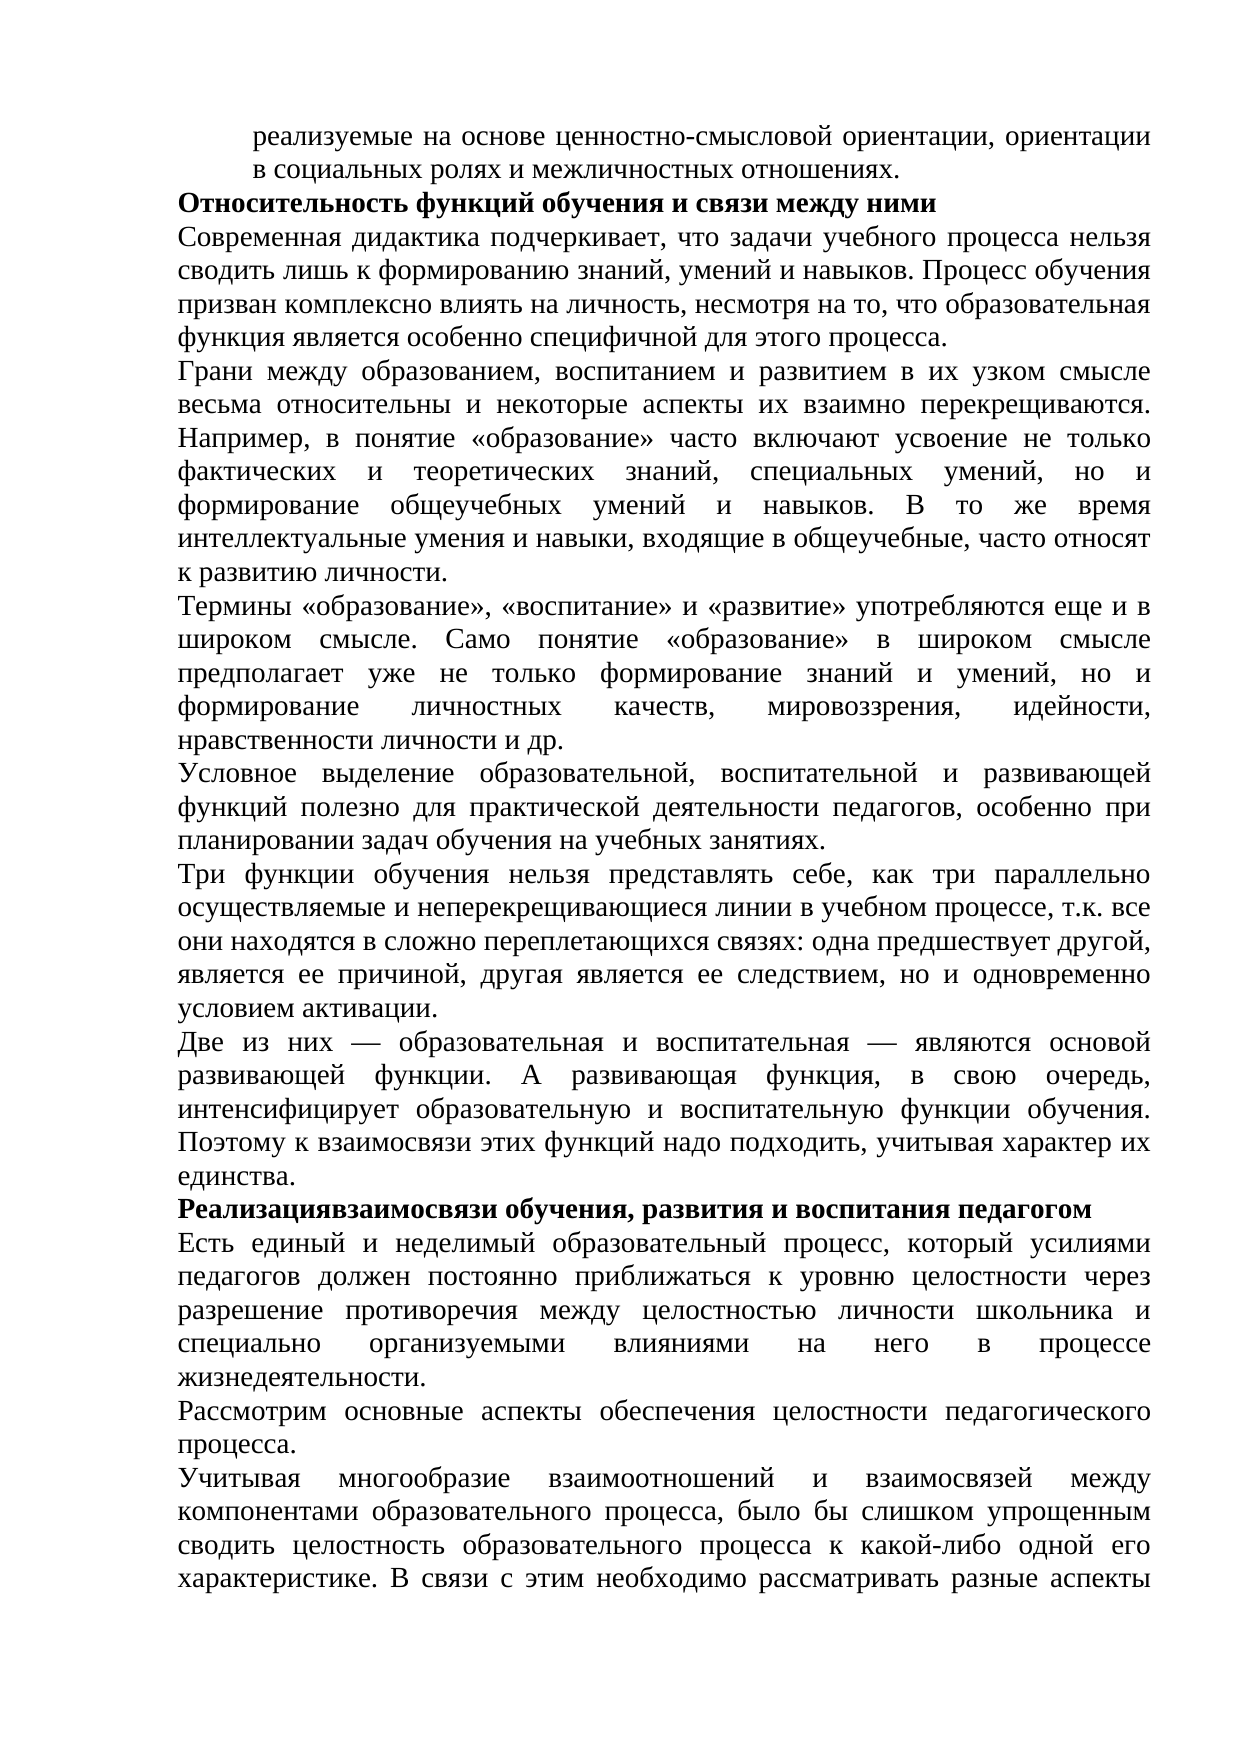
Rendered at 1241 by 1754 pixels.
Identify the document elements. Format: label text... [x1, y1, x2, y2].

text Три функции обучения нельзя представлять себе, как три параллельно осуществляемые и неперекрещивающиеся линии в учебном процессе, т.к. все они находятся в сложно переплетающихся связях: одна предшествует другой, является ее причиной, другая является ее следствием, но и одновременно условием активации. [177, 856, 1152, 1024]
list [215, 118, 1152, 185]
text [177, 1460, 1152, 1594]
text Две из них — образовательная и воспитательная — являются основой развивающей функции. А развивающая функция, в свою очередь, интенсифицирует образовательную и воспитательную функции обучения. Поэтому к взаимосвязи этих функций надо подходить, учитывая характер их единства. [177, 1024, 1152, 1191]
text Рассмотрим основные аспекты обеспечения целостности педагогического процесса. [177, 1393, 1152, 1460]
text Реализациявзаимосвязи обучения, развития и воспитания педагогом [177, 1191, 1152, 1225]
text Относительность функций обучения и связи между ними [177, 185, 1152, 219]
text Есть единый и неделимый образовательный процесс, который усилиями педагогов должен постоянно приближаться к уровню целостности через разрешение противоречия между целостностью личности школьника и специально организуемыми влияниями на него в процессе жизнедеятельности. [177, 1225, 1152, 1393]
text Термины «образование», «воспитание» и «развитие» употребляются еще и в широком смысле. Само понятие «образование» в широком смысле предполагает уже не только формирование знаний и умений, но и формирование личностных качеств, мировоззрения, идейности, нравственности личности и др. [177, 588, 1152, 755]
text Условное выделение образовательной, воспитательной и развивающей функций полезно для практической деятельности педагогов, особенно при планировании задач обучения на учебных занятиях. [177, 755, 1152, 856]
text Современная дидактика подчеркивает, что задачи учебного процесса нельзя сводить лишь к формированию знаний, умений и навыков. Процесс обучения призван комплексно влиять на личность, несмотря на то, что образовательная функция является особенно специфичной для этого процесса. [177, 219, 1152, 353]
text Грани между образованием, воспитанием и развитием в их узком смысле весьма относительны и некоторые аспекты их взаимно перекрещиваются. Например, в понятие «образование» часто включают усвоение не только фактических и теоретических знаний, специальных умений, но и формирование общеучебных умений и навыков. В то же время интеллектуальные умения и навыки, входящие в общеучебные, часто относят к развитию личности. [177, 353, 1152, 588]
